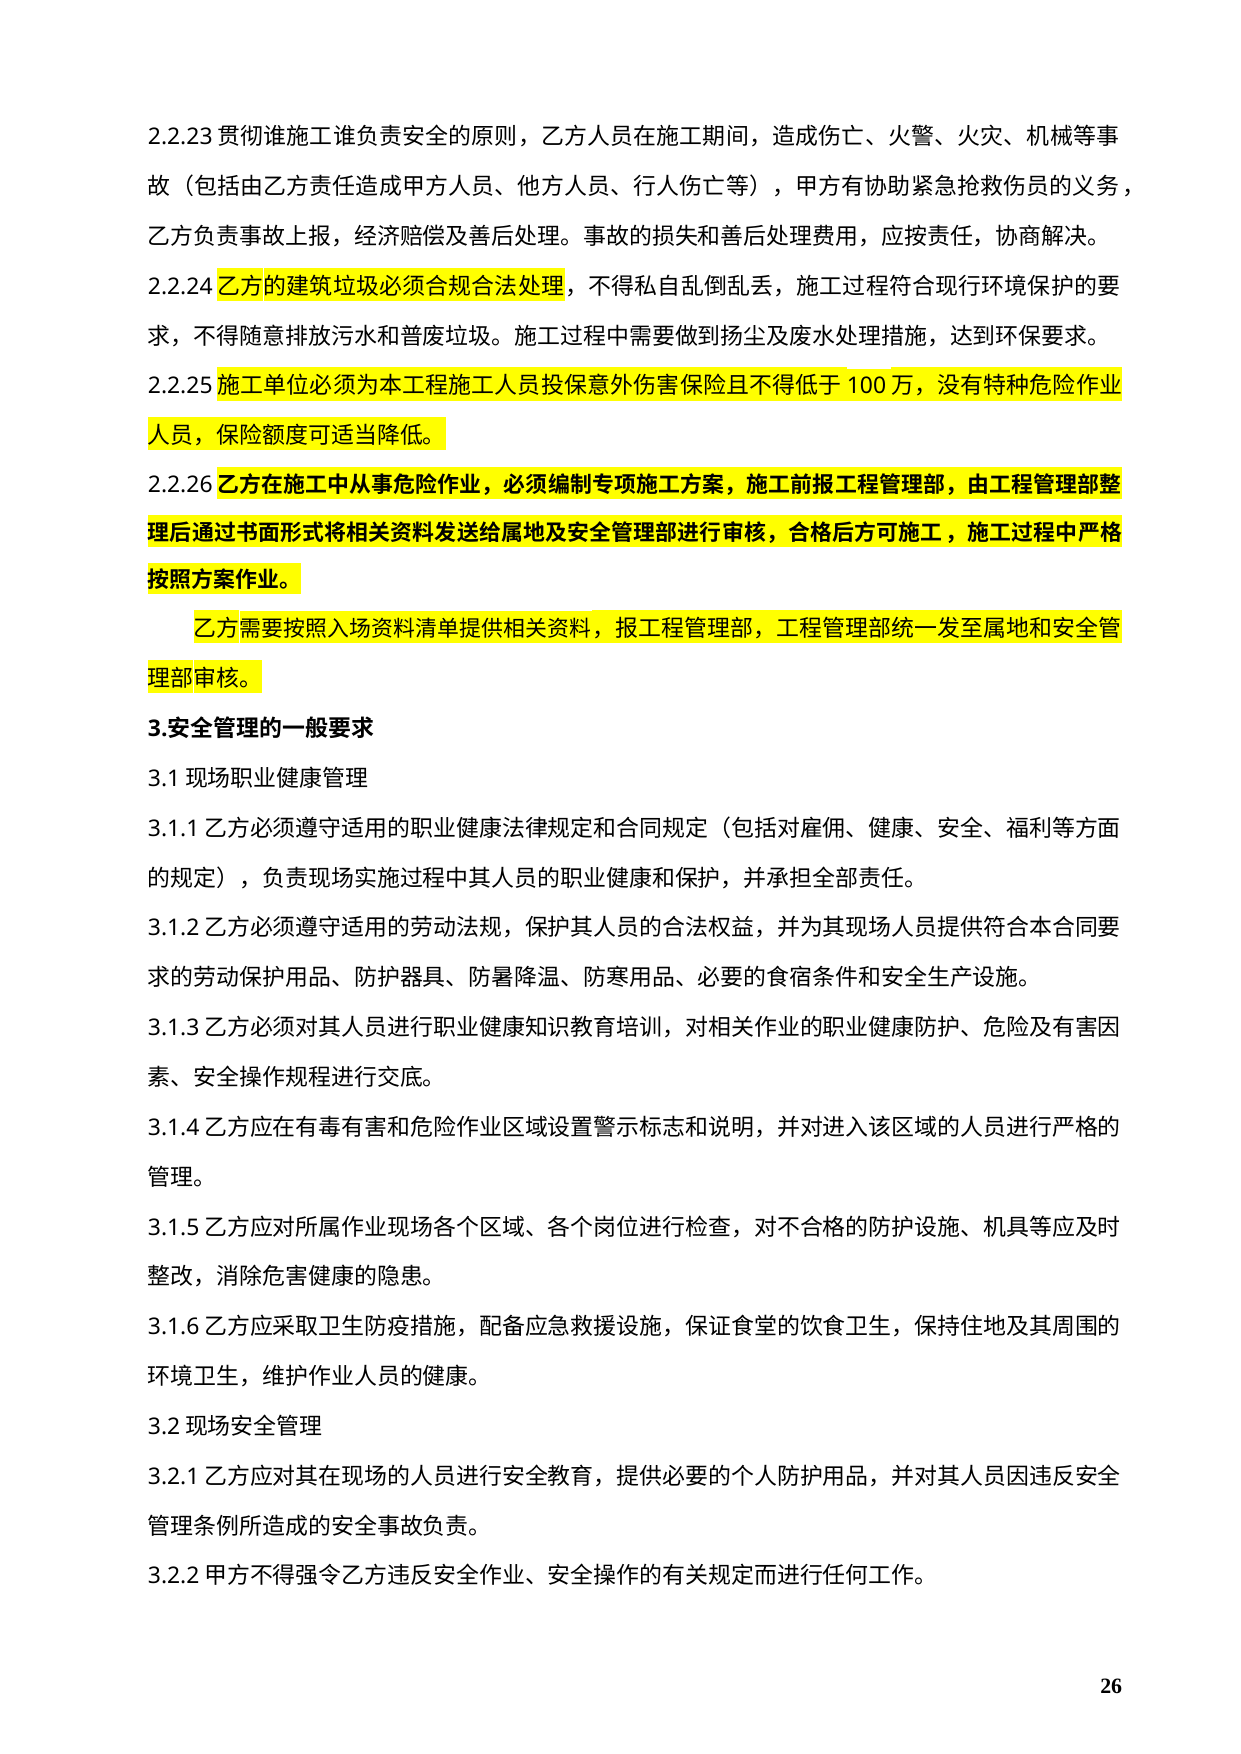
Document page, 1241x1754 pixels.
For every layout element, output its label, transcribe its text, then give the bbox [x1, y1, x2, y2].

text 2.2.23贯彻谁施工谁负责安全的原则，乙方人员在施工期间，造成伤亡、火警、火灾、机械等事故（包括由乙方责任造成甲方人员、他方人员、行人伤亡等），甲方有协助紧急抢救伤员的义务，乙方负责事故上报，经济赔偿及善后处理。事故的损失和善后处理费用，应按责任，协商解决。 [148, 118, 1122, 251]
text 3.1.4乙方应在有毒有害和危险作业区域设置警示标志和说明，并对进入该区域的人员进行严格的管理。 [148, 1109, 1122, 1192]
text 3.1.3乙方必须对其人员进行职业健康知识教育培训，对相关作业的职业健康防护、危险及有害因素、安全操作规程进行交底。 [148, 1009, 1122, 1092]
text 2.2.26乙方在施工中从事危险作业，必须编制专项施工方案，施工前报工程管理部，由工程管理部整理后通过书面形式将相关资料发送给属地及安全管理部进行审核，合格后方可施工，施工过程中严格按照方案作业。 [148, 467, 1122, 515]
text 3.1.5乙方应对所属作业现场各个区域、各个岗位进行检查，对不合格的防护设施、机具等应及时整改，消除危害健康的隐患。 [148, 1208, 1122, 1291]
text 3.1现场职业健康管理 [148, 759, 1122, 793]
text 3.安全管理的一般要求 [148, 709, 1122, 743]
text 2.2.26乙方在施工中从事危险作业，必须编制专项施工方案，施工前报工程管理部，由工程管理部整理后通过书面形式将相关资料发送给属地及安全管理部进行审核，合格后方可施工，施工过程中严格按照方案作业。 [148, 547, 1122, 594]
text 2.2.25施工单位必须为本工程施工人员投保意外伤害保险且不得低于100万，没有特种危险作业人员，保险额度可适当降低。 [148, 367, 1122, 450]
text 3.2现场安全管理 [148, 1408, 1122, 1441]
text 2.2.24乙方的建筑垃圾必须合规合法处理，不得私自乱倒乱丢，施工过程符合现行环境保护的要求，不得随意排放污水和普废垃圾。施工过程中需要做到扬尘及废水处理措施，达到环保要求。 [148, 268, 1122, 351]
text 3.1.6乙方应采取卫生防疫措施，配备应急救援设施，保证食堂的饮食卫生，保持住地及其周围的环境卫生，维护作业人员的健康。 [148, 1308, 1122, 1391]
text 乙方需要按照入场资料清单提供相关资料，报工程管理部，工程管理部统一发至属地和安全管理部审核。 [148, 610, 1122, 693]
text 3.1.2乙方必须遵守适用的劳动法规，保护其人员的合法权益，并为其现场人员提供符合本合同要求的劳动保护用品、防护器具、防暑降温、防寒用品、必要的食宿条件和安全生产设施。 [148, 909, 1122, 992]
text 3.2.2甲方不得强令乙方违反安全作业、安全操作的有关规定而进行任何工作。 [148, 1557, 1122, 1591]
text 3.1.1乙方必须遵守适用的职业健康法律规定和合同规定（包括对雇佣、健康、安全、福利等方面的规定），负责现场实施过程中其人员的职业健康和保护，并承担全部责任。 [148, 809, 1122, 893]
text 3.2.1乙方应对其在现场的人员进行安全教育，提供必要的个人防护用品，并对其人员因违反安全管理条例所造成的安全事故负责。 [148, 1458, 1122, 1541]
